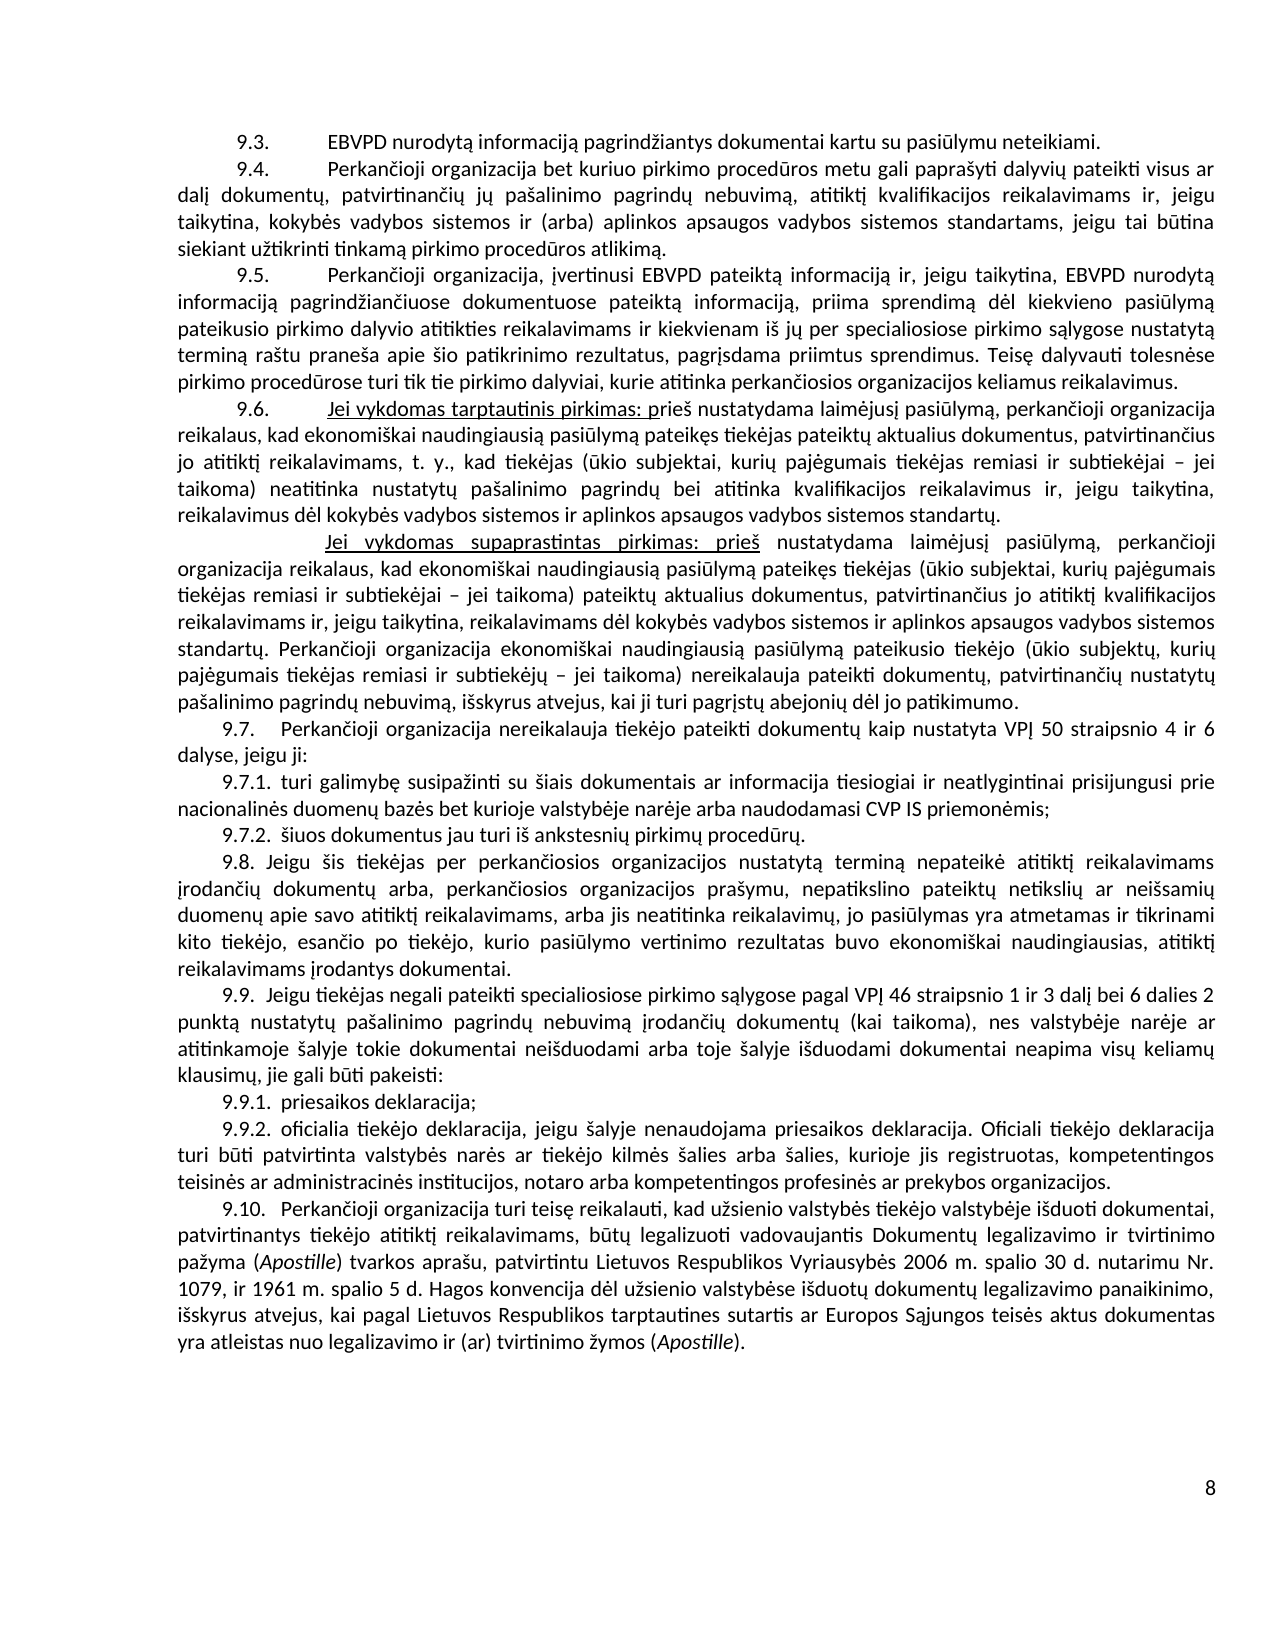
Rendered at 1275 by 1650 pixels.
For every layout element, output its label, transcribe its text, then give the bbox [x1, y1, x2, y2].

list priesaikos deklaracija; [222, 1088, 1216, 1115]
list Jei vykdomas supaprastintas pirkimas: prieš nustatydama laimėjusį pasiūlymą, perkančioji organizacija reikalaus, kad ekonomiškai naudingiausią pasiūlymą pateikęs tiekėjas (ūkio subjektai, kurių pajėgumais tiekėjas remiasi ir subtiekėjai – jei taikoma) pateiktų aktualius dokumentus, patvirtinančius jo atitiktį kvalifikacijos reikalavimams ir, jeigu taikytina, reikalavimams dėl kokybės vadybos sistemos ir aplinkos apsaugos vadybos sistemos standartų. Perkančioji organizacija ekonomiškai naudingiausią pasiūlymą pateikusio tiekėjo (ūkio subjektų, kurių pajėgumais tiekėjas remiasi ir subtiekėjų – jei taikoma) nereikalauja pateikti dokumentų, patvirtinančių nustatytų pašalinimo pagrindų nebuvimą, išskyrus atvejus, kai ji turi pagrįstų abejonių dėl jo patikimumo. [177, 528, 1216, 715]
list Perkančioji organizacija, įvertinusi EBVPD pateiktą informaciją ir, jeigu taikytina, EBVPD nurodytą informaciją pagrindžiančiuose dokumentuose pateiktą informaciją, priima sprendimą dėl kiekvieno pasiūlymą pateikusio pirkimo dalyvio atitikties reikalavimams ir kiekvienam iš jų per specialiosiose pirkimo sąlygose nustatytą terminą raštu praneša apie šio patikrinimo rezultatus, pagrįsdama priimtus sprendimus. Teisę dalyvauti tolesnėse pirkimo procedūrose turi tik tie pirkimo dalyviai, kurie atitinka perkančiosios organizacijos keliamus reikalavimus. [177, 262, 1216, 395]
list Jeigu tiekėjas negali pateikti specialiosiose pirkimo sąlygose pagal VPĮ 46 straipsnio 1 ir 3 dalį bei 6 dalies 2 punktą nustatytų pašalinimo pagrindų nebuvimą įrodančių dokumentų (kai taikoma), nes valstybėje narėje ar atitinkamoje šalyje tokie dokumentai neišduodami arba toje šalyje išduodami dokumentai neapima visų keliamų klausimų, jie gali būti pakeisti: [177, 982, 1216, 1088]
list Perkančioji organizacija bet kuriuo pirkimo procedūros metu gali paprašyti dalyvių pateikti visus ar dalį dokumentų, patvirtinančių jų pašalinimo pagrindų nebuvimą, atitiktį kvalifikacijos reikalavimams ir, jeigu taikytina, kokybės vadybos sistemos ir (arba) aplinkos apsaugos vadybos sistemos standartams, jeigu tai būtina siekiant užtikrinti tinkamą pirkimo procedūros atlikimą. [177, 155, 1216, 262]
list turi galimybę susipažinti su šiais dokumentais ar informacija tiesiogiai ir neatlygintinai prisijungusi prie nacionalinės duomenų bazės bet kurioje valstybėje narėje arba naudodamasi CVP IS priemonėmis; [177, 768, 1216, 822]
list Perkančioji organizacija nereikalauja tiekėjo pateikti dokumentų kaip nustatyta VPĮ 50 straipsnio 4 ir 6 dalyse, jeigu ji: [177, 715, 1216, 768]
list Jeigu šis tiekėjas per perkančiosios organizacijos nustatytą terminą nepateikė atitiktį reikalavimams įrodančių dokumentų arba, perkančiosios organizacijos prašymu, nepatikslino pateiktų netikslių ar neišsamių duomenų apie savo atitiktį reikalavimams, arba jis neatitinka reikalavimų, jo pasiūlymas yra atmetamas ir tikrinami kito tiekėjo, esančio po tiekėjo, kurio pasiūlymo vertinimo rezultatas buvo ekonomiškai naudingiausias, atitiktį reikalavimams įrodantys dokumentai. [177, 848, 1216, 982]
list šiuos dokumentus jau turi iš ankstesnių pirkimų procedūrų. [177, 822, 1216, 848]
list Jei vykdomas tarptautinis pirkimas: prieš nustatydama laimėjusį pasiūlymą, perkančioji organizacija reikalaus, kad ekonomiškai naudingiausią pasiūlymą pateikęs tiekėjas pateiktų aktualius dokumentus, patvirtinančius jo atitiktį reikalavimams, t. y., kad tiekėjas (ūkio subjektai, kurių pajėgumais tiekėjas remiasi ir subtiekėjai – jei taikoma) neatitinka nustatytų pašalinimo pagrindų bei atitinka kvalifikacijos reikalavimus ir, jeigu taikytina, reikalavimus dėl kokybės vadybos sistemos ir aplinkos apsaugos vadybos sistemos standartų. [177, 395, 1216, 528]
list EBVPD nurodytą informaciją pagrindžiantys dokumentai kartu su pasiūlymu neteikiami. [177, 128, 1216, 155]
list Perkančioji organizacija turi teisę reikalauti, kad užsienio valstybės tiekėjo valstybėje išduoti dokumentai, patvirtinantys tiekėjo atitiktį reikalavimams, būtų legalizuoti vadovaujantis Dokumentų legalizavimo ir tvirtinimo pažyma (Apostille) tvarkos aprašu, patvirtintu Lietuvos Respublikos Vyriausybės 2006 m. spalio 30 d. nutarimu Nr. 1079, ir 1961 m. spalio 5 d. Hagos konvencija dėl užsienio valstybėse išduotų dokumentų legalizavimo panaikinimo, išskyrus atvejus, kai pagal Lietuvos Respublikos tarptautines sutartis ar Europos Sąjungos teisės aktus dokumentas yra atleistas nuo legalizavimo ir (ar) tvirtinimo žymos (Apostille). [177, 1195, 1216, 1355]
list oficialia tiekėjo deklaracija, jeigu šalyje nenaudojama priesaikos deklaracija. Oficiali tiekėjo deklaracija turi būti patvirtinta valstybės narės ar tiekėjo kilmės šalies arba šalies, kurioje jis registruotas, kompetentingos teisinės ar administracinės institucijos, notaro arba kompetentingos profesinės ar prekybos organizacijos. [177, 1115, 1216, 1195]
